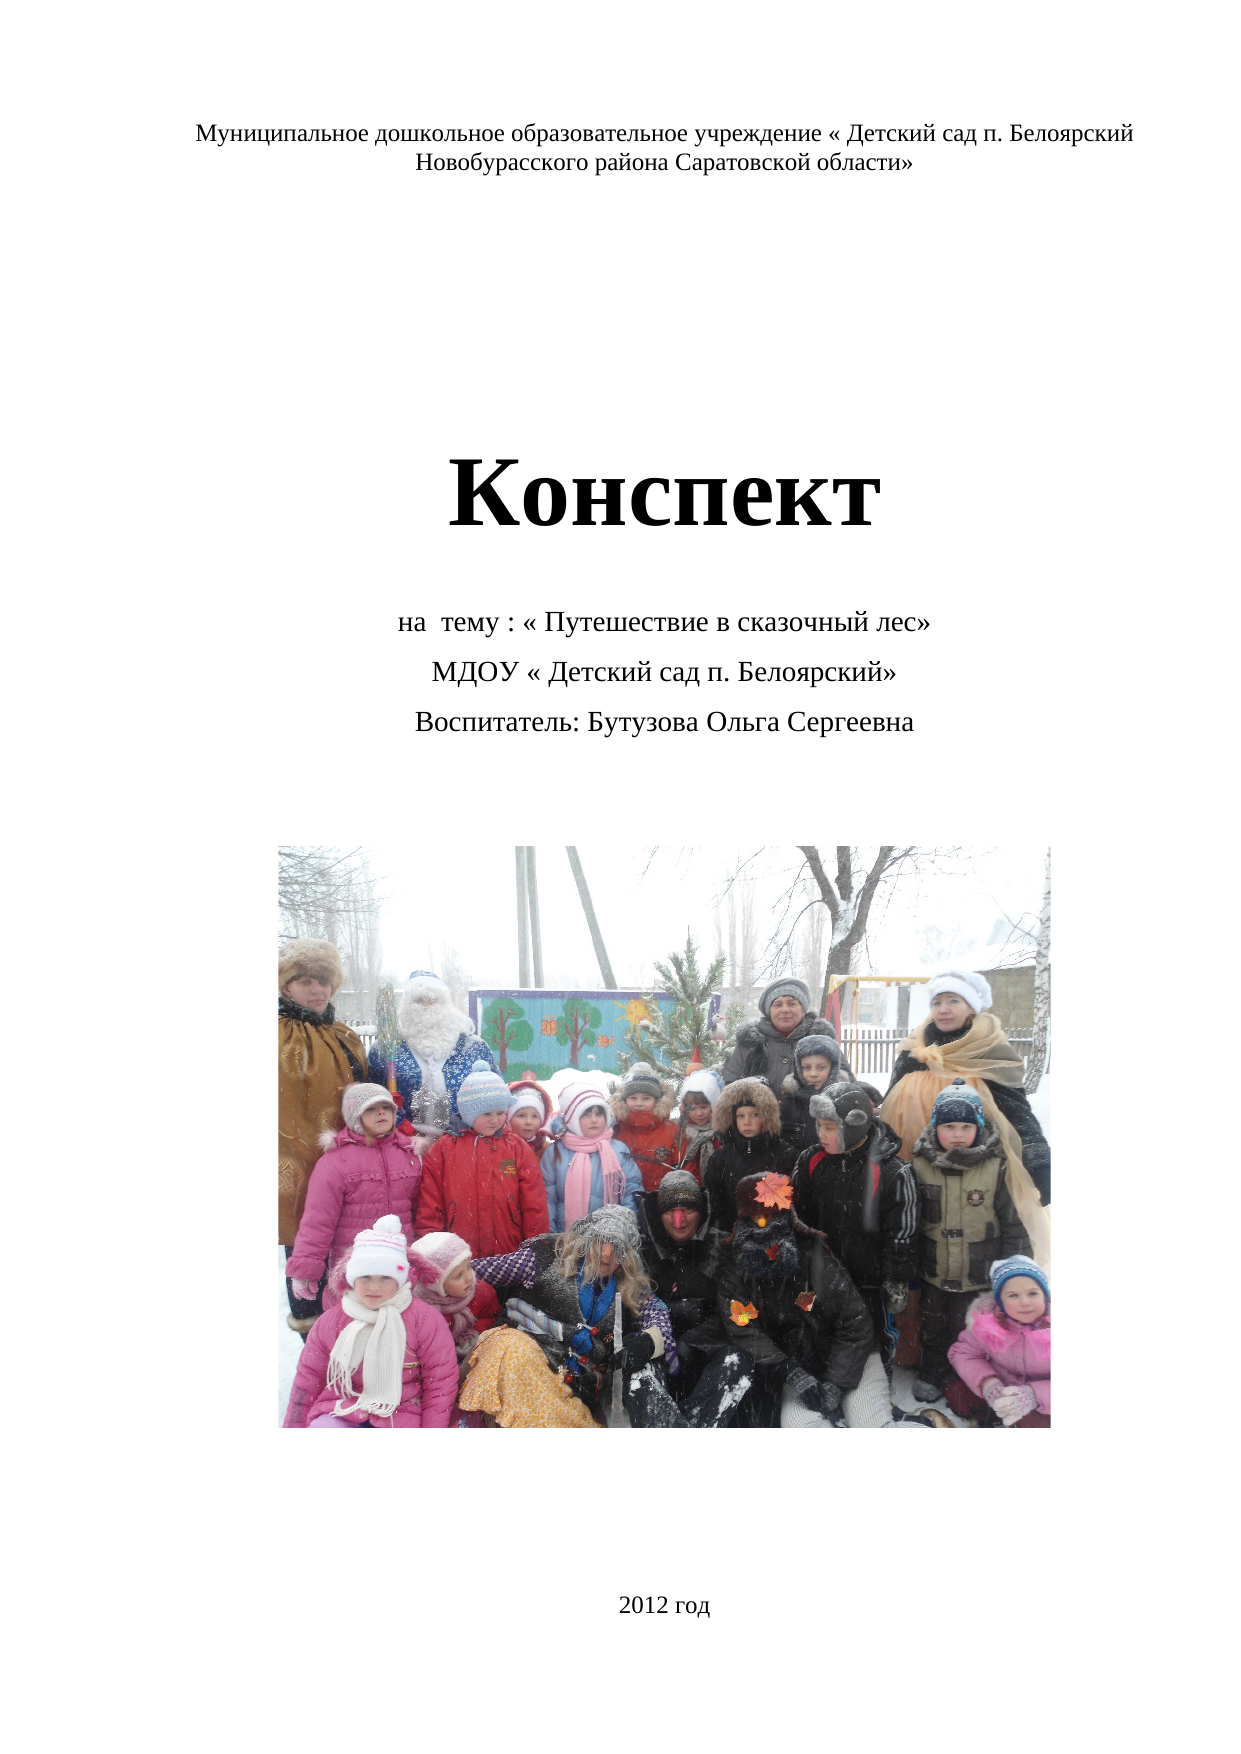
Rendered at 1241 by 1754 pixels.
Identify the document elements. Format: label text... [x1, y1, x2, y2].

text МДОУ « Детский сад п. Белоярский» [177, 654, 1152, 688]
text Конспект [177, 431, 1152, 546]
picture [278, 846, 1051, 1428]
text Воспитатель: Бутузова Ольга Сергеевна [177, 704, 1152, 738]
text Муниципальное дошкольное образовательное учреждение « Детский сад п. Белоярский Новобурасского района Саратовской области» [177, 118, 1152, 176]
text 2012 год [177, 1590, 1152, 1619]
text на тему : « Путешествие в сказочный лес» [177, 604, 1152, 637]
